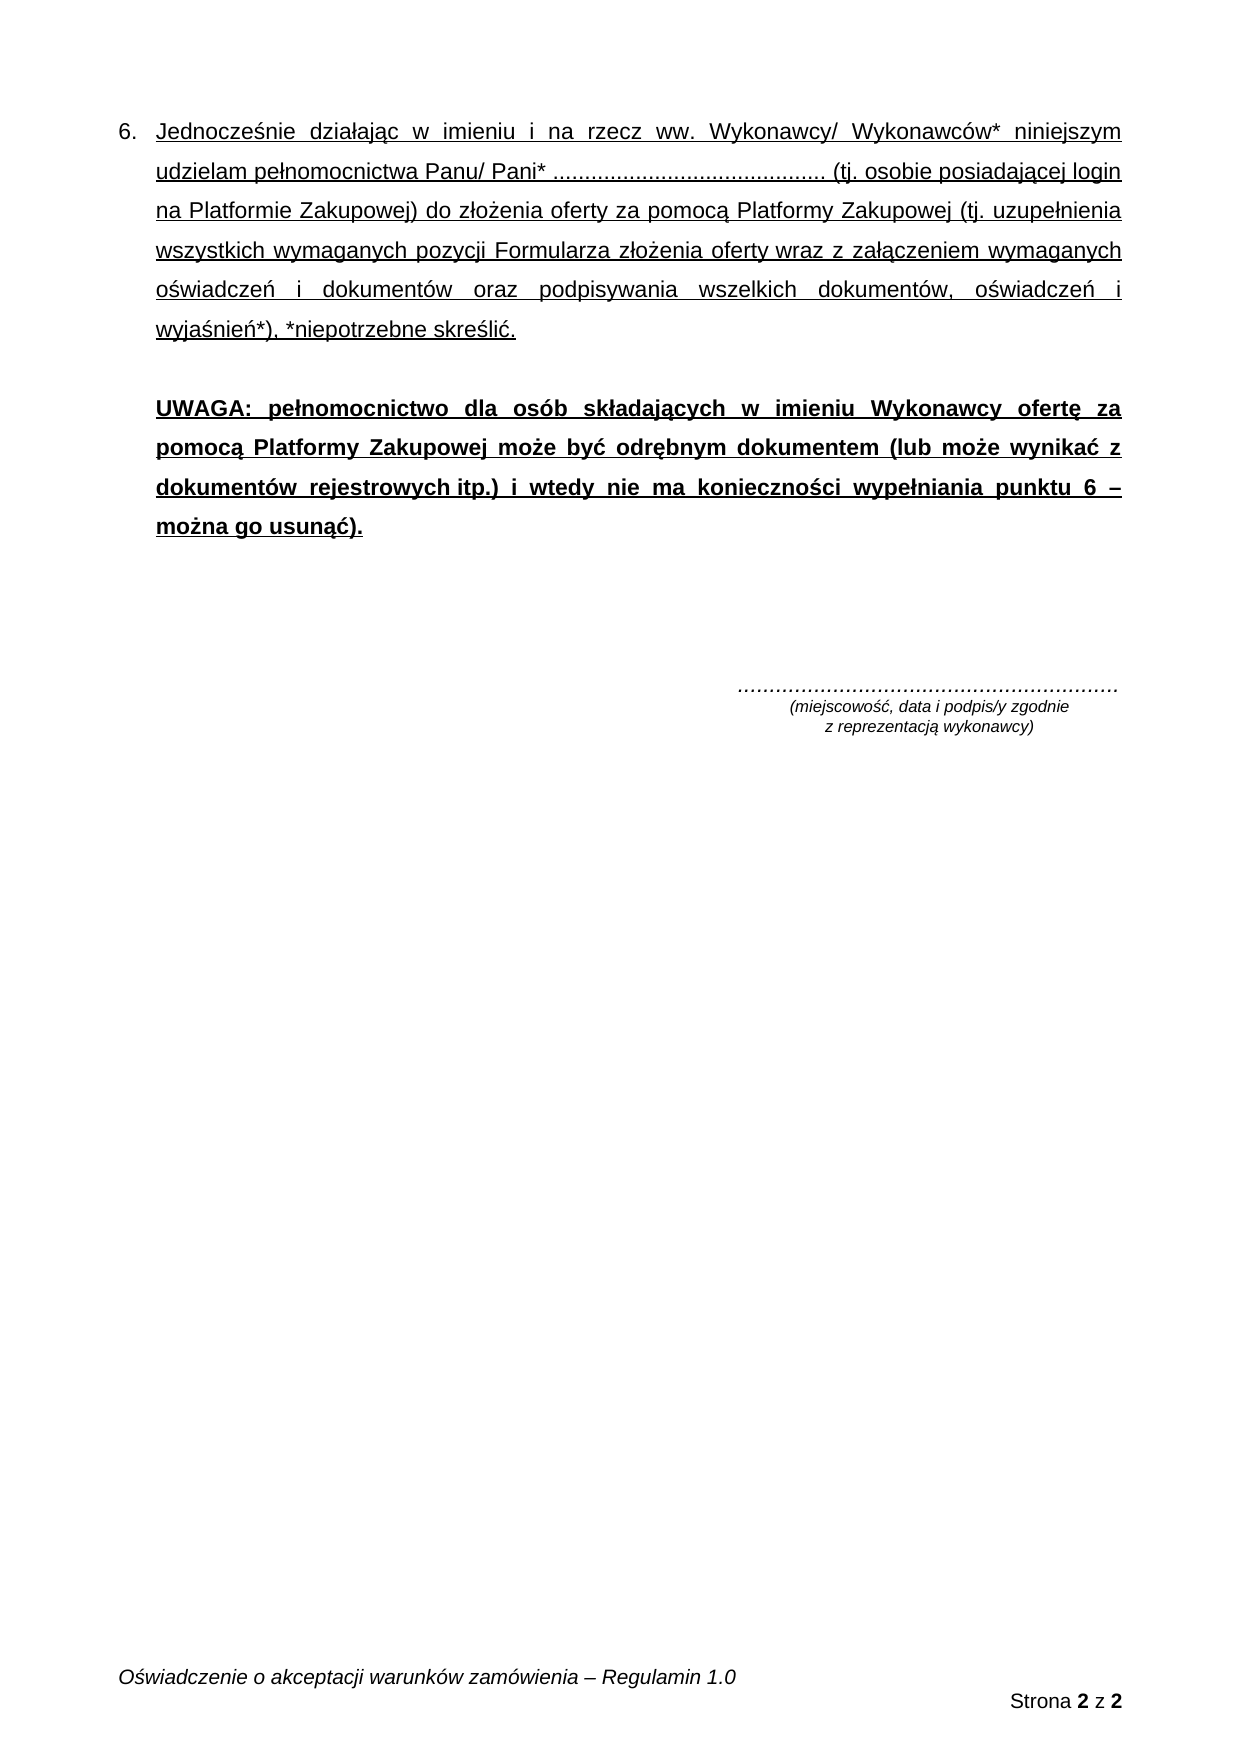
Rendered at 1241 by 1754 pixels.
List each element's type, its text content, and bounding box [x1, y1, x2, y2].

text z reprezentacją wykonawcy) [679, 716, 1122, 736]
list UWAGA: pełnomocnictwo dla osób składających w imieniu Wykonawcy ofertę za pomocą Platformy Zakupowej może być odrębnym dokumentem (lub może wynikać z dokumentów rejestrowych itp.) i wtedy nie ma konieczności wypełniania punktu 6 – można go usunąć). [156, 419, 1122, 457]
list UWAGA: pełnomocnictwo dla osób składających w imieniu Wykonawcy ofertę za pomocą Platformy Zakupowej może być odrębnym dokumentem (lub może wynikać z dokumentów rejestrowych itp.) i wtedy nie ma konieczności wypełniania punktu 6 – można go usunąć). [156, 394, 1122, 417]
list Jednocześnie działając w imieniu i na rzecz ww. Wykonawcy/ Wykonawców* niniejszym udzielam pełnomocnictwa Panu/ Pani* ........................................... (tj. osobie posiadającej login na Platformie Zakupowej) do złożenia oferty za pomocą Platformy Zakupowej (tj. uzupełnienia wszystkich wymaganych pozycji Formularza złożenia oferty wraz z załączeniem wymaganych oświadczeń i dokumentów oraz podpisywania wszelkich dokumentów, oświadczeń i wyjaśnień*), *niepotrzebne skreślić. [118, 118, 1122, 342]
text ............................................................ [118, 671, 1122, 697]
text (miejscowość, data i podpis/y zgodnie [679, 697, 1122, 716]
list UWAGA: pełnomocnictwo dla osób składających w imieniu Wykonawcy ofertę za pomocą Platformy Zakupowej może być odrębnym dokumentem (lub może wynikać z dokumentów rejestrowych itp.) i wtedy nie ma konieczności wypełniania punktu 6 – można go usunąć). [156, 458, 1122, 496]
list UWAGA: pełnomocnictwo dla osób składających w imieniu Wykonawcy ofertę za pomocą Platformy Zakupowej może być odrębnym dokumentem (lub może wynikać z dokumentów rejestrowych itp.) i wtedy nie ma konieczności wypełniania punktu 6 – można go usunąć). [156, 498, 1122, 539]
